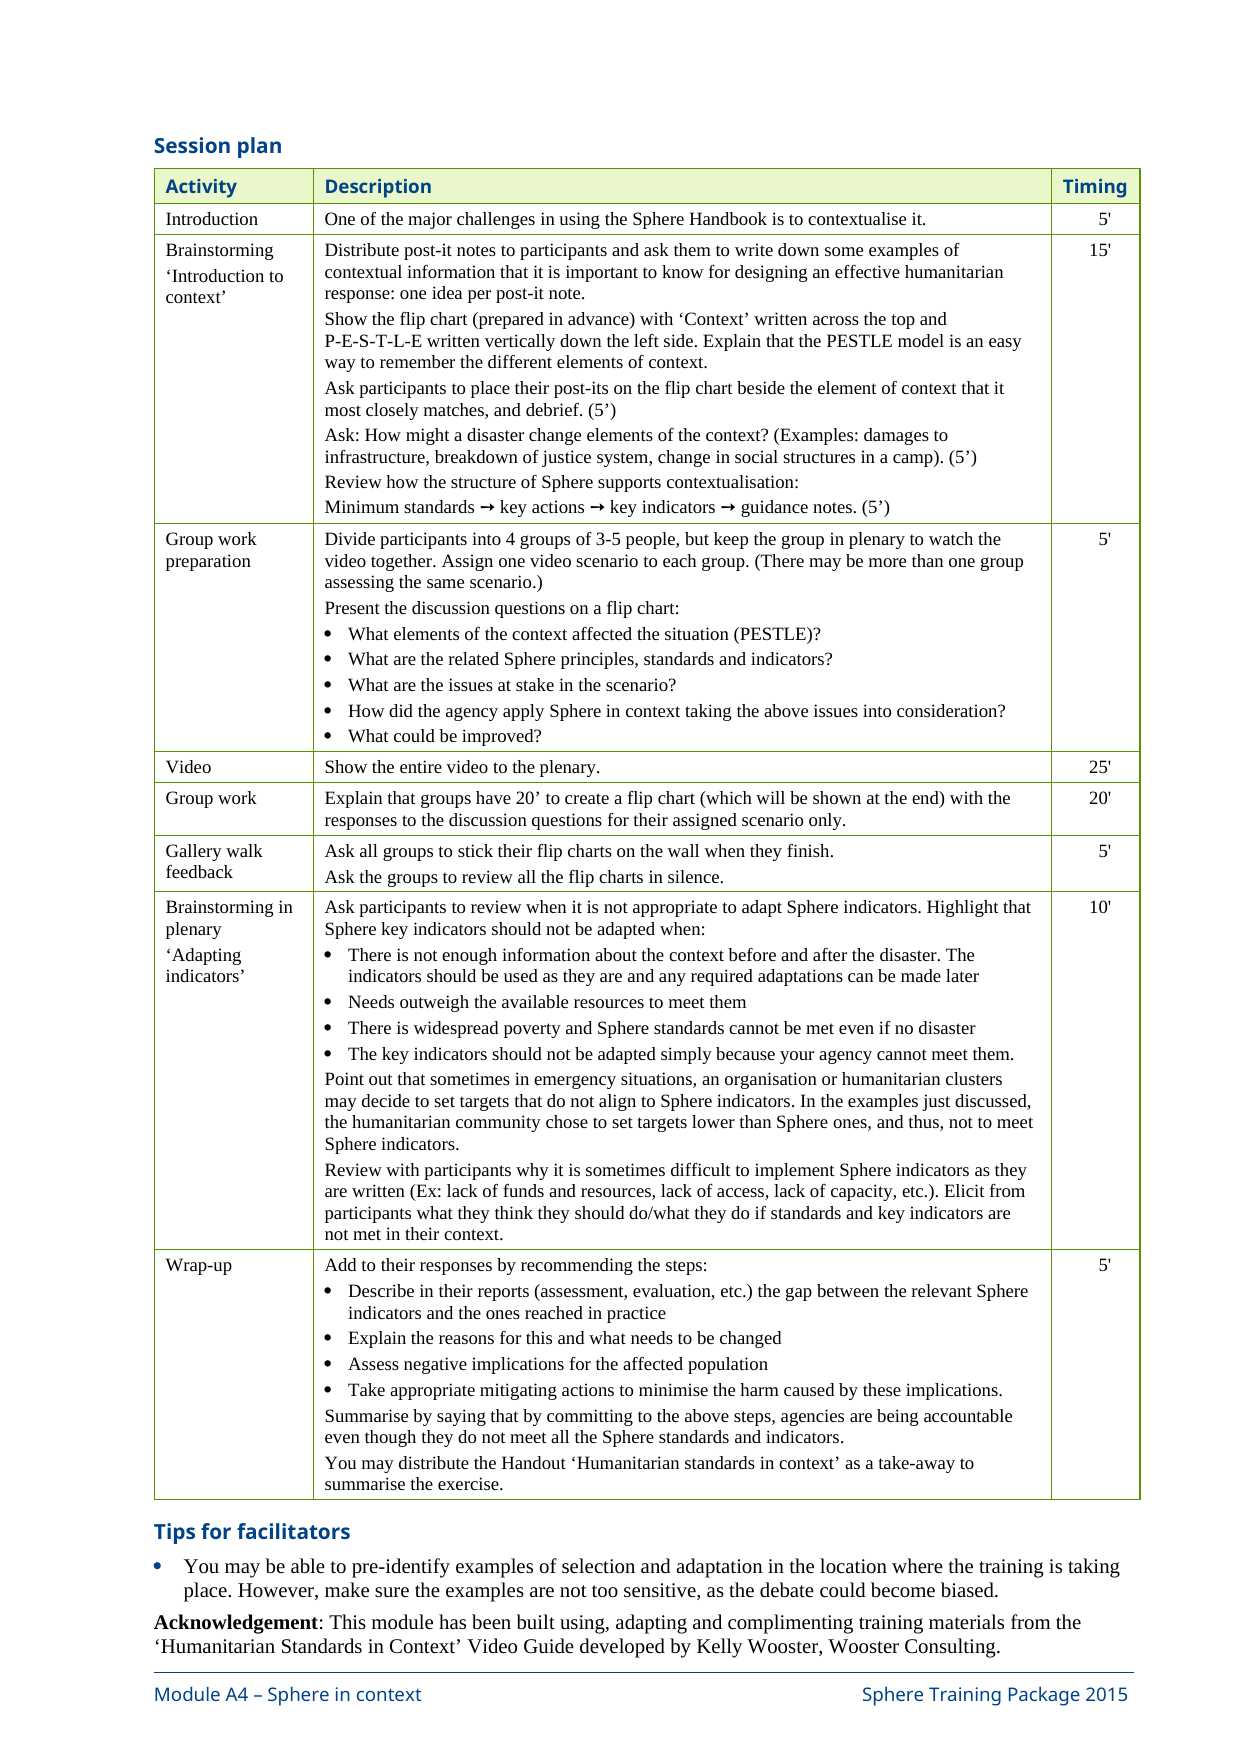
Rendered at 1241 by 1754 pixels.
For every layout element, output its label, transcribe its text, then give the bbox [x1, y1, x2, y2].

subtitle Tips for facilitators [154, 1517, 1134, 1545]
table_cell Gallery walk feedback [155, 836, 313, 891]
table_cell Brainstorming in plenary ‘Adapting indicators’ [155, 892, 313, 1249]
table_cell Group work [155, 783, 313, 834]
table_cell 20' [1052, 783, 1139, 834]
table_cell 5' [1052, 836, 1139, 891]
table_cell Divide participants into 4 groups of 3-5 people, but keep the group in plenary to watch the video together. Assign one video scenario to each group. (There may be more than one group assessing the same scenario.) Present the discussion questions on a flip chart: What elements of the context affected the situation (PESTLE)? What are the related Sphere principles, standards and indicators? What are the issues at stake in the scenario? How did the agency apply Sphere in context taking the above issues into consideration? What could be improved? [314, 524, 1051, 751]
table_cell Distribute post-it notes to participants and ask them to write down some examples of contextual information that it is important to know for designing an effective humanitarian response: one idea per post-it note. Show the flip chart (prepared in advance) with ‘Context’ written across the top and P-E-S-T-L-E written vertically down the left side. Explain that the PESTLE model is an easy way to remember the different elements of context. Ask participants to place their post-its on the flip chart beside the element of context that it most closely matches, and debrief. (5’) Ask: How might a disaster change elements of the context? (Examples: damages to infrastructure, breakdown of justice system, change in social structures in a camp). (5’) Review how the structure of Sphere supports contextualisation: Minimum standards ➙ key actions ➙ key indicators ➙ guidance notes. (5’) [314, 235, 1051, 523]
table_cell Introduction [155, 204, 313, 234]
table_cell 5' [1052, 1250, 1139, 1499]
table_cell Ask participants to review when it is not appropriate to adapt Sphere indicators. Highlight that Sphere key indicators should not be adapted when: There is not enough information about the context before and after the disaster. The indicators should be used as they are and any required adaptations can be made later Needs outweigh the available resources to meet them There is widespread poverty and Sphere standards cannot be met even if no disaster The key indicators should not be adapted simply because your agency cannot meet them. Point out that sometimes in emergency situations, an organisation or humanitarian clusters may decide to set targets that do not align to Sphere indicators. In the examples just discussed, the humanitarian community chose to set targets lower than Sphere ones, and thus, not to meet Sphere indicators. Review with participants why it is sometimes difficult to implement Sphere indicators as they are written (Ex: lack of funds and resources, lack of access, lack of capacity, etc.). Elicit from participants what they think they should do/what they do if standards and key indicators are not met in their context. [314, 892, 1051, 1249]
table_cell Add to their responses by recommending the steps: Describe in their reports (assessment, evaluation, etc.) the gap between the relevant Sphere indicators and the ones reached in practice Explain the reasons for this and what needs to be changed Assess negative implications for the affected population Take appropriate mitigating actions to minimise the harm caused by these implications. Summarise by saying that by committing to the above steps, agencies are being accountable even though they do not meet all the Sphere standards and indicators. You may distribute the Handout ‘Humanitarian standards in context’ as a take-away to summarise the exercise. [314, 1250, 1051, 1499]
table_cell 10' [1052, 892, 1139, 1249]
table_header Activity [155, 169, 313, 203]
table_cell Ask all groups to stick their flip charts on the wall when they finish. Ask the groups to review all the flip charts in silence. [314, 836, 1051, 891]
table_cell One of the major challenges in using the Sphere Handbook is to contextualise it. [314, 204, 1051, 234]
table_cell Brainstorming ‘Introduction to context’ [155, 235, 313, 523]
table_cell 5' [1052, 204, 1139, 234]
table_cell 25' [1052, 752, 1139, 782]
table_header Timing [1052, 169, 1139, 203]
table_cell 5' [1052, 524, 1139, 751]
text You may be able to pre-identify examples of selection and adaptation in the location where the training is taking place. However, make sure the examples are not too sensitive, as the debate could become biased. [154, 1553, 1134, 1602]
text Acknowledgement: This module has been built using, adapting and complimenting training materials from the ‘Humanitarian Standards in Context’ Video Guide developed by Kelly Wooster, Wooster Consulting. [154, 1610, 1134, 1658]
table_cell Explain that groups have 20’ to create a flip chart (which will be shown at the end) with the responses to the discussion questions for their assigned scenario only. [314, 783, 1051, 834]
table_cell Wrap-up [155, 1250, 313, 1499]
table_header Description [314, 169, 1051, 203]
table_cell Video [155, 752, 313, 782]
table_cell Show the entire video to the plenary. [314, 752, 1051, 782]
subtitle Session plan [154, 131, 1134, 160]
table_cell Group work preparation [155, 524, 313, 751]
table_cell 15' [1052, 235, 1139, 523]
